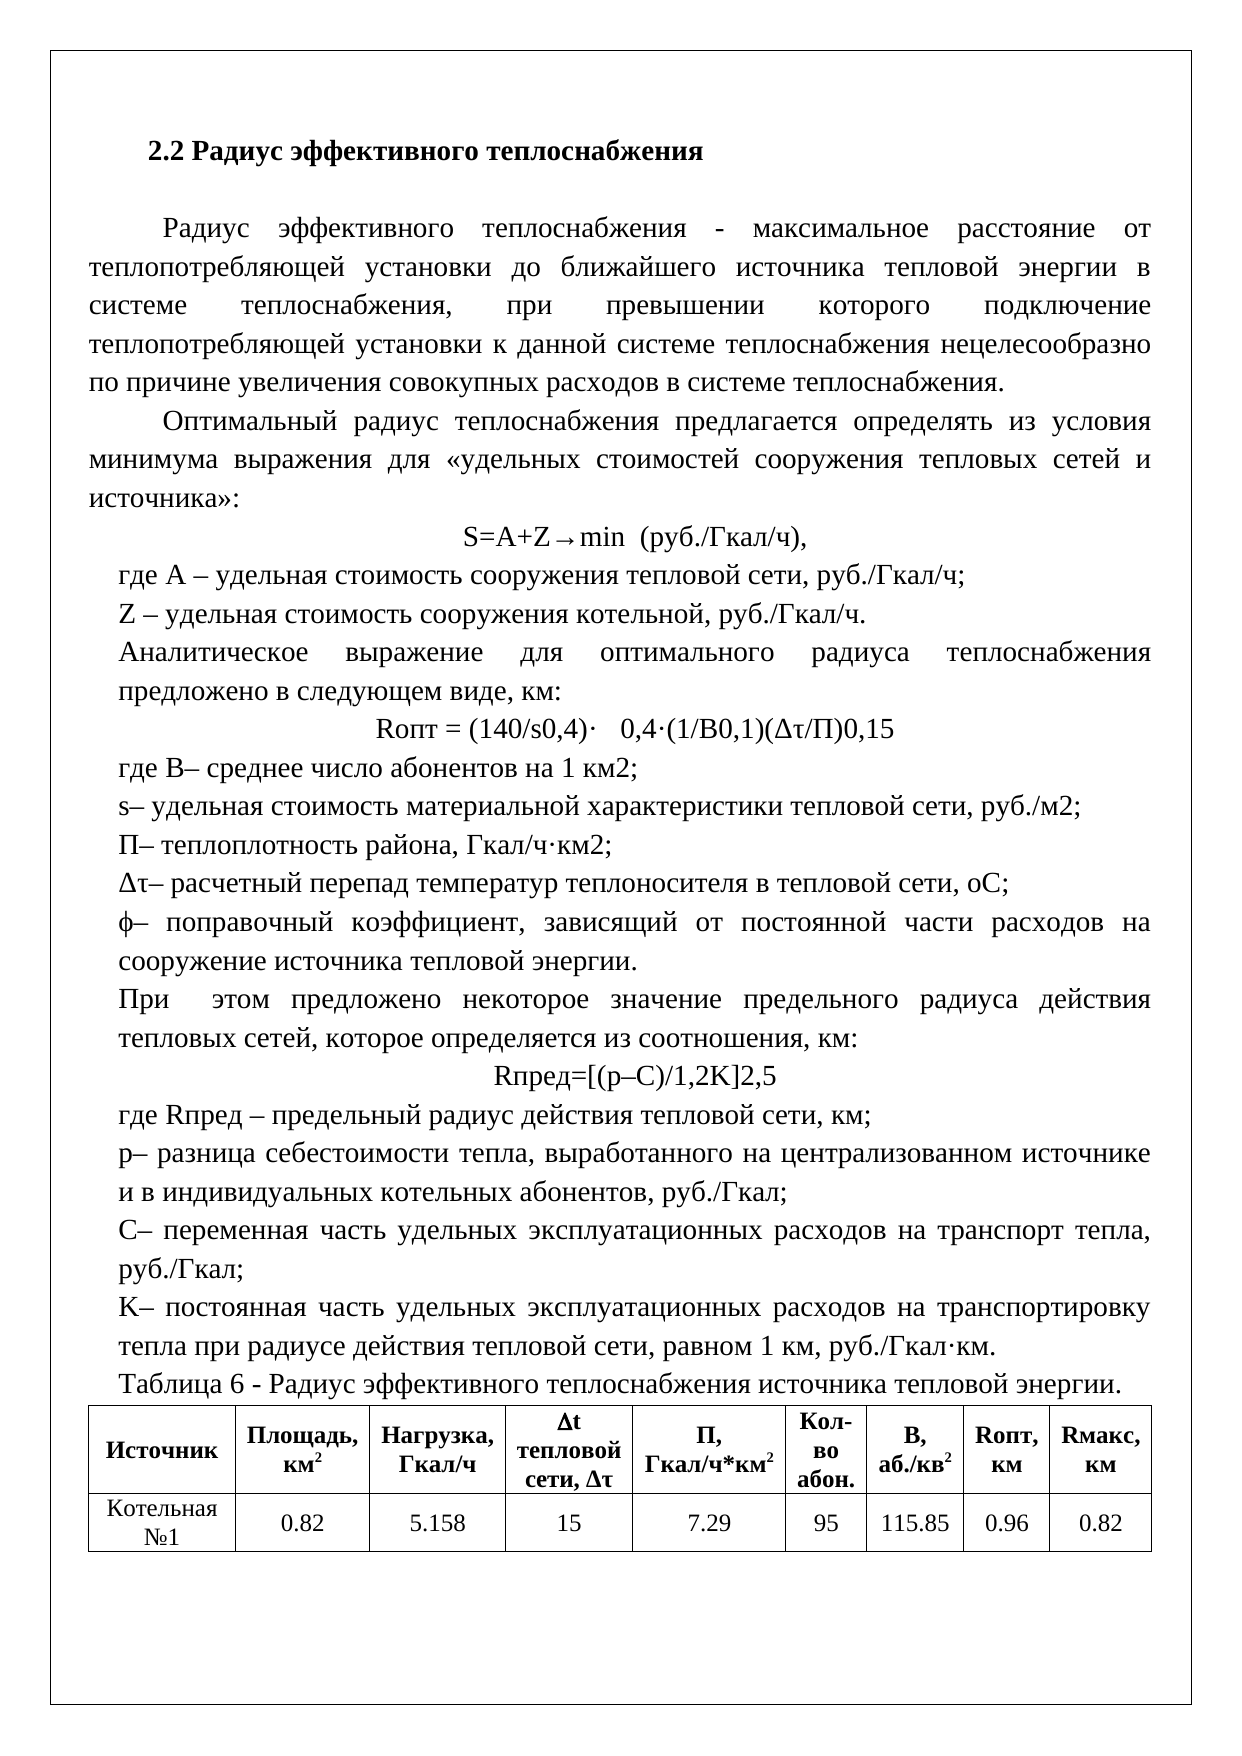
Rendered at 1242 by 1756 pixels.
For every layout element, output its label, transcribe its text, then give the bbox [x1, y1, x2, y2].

table_header В, аб./кв2 [867, 1406, 963, 1492]
text s– удельная стоимость материальной характеристики тепловой сети, руб./м2; [118, 788, 1152, 822]
table_cell 0.82 [1050, 1494, 1151, 1551]
text Z – удельная стоимость сооружения котельной, руб./Гкал/ч. [118, 596, 1152, 629]
text C– переменная часть удельных эксплуатационных расходов на транспорт тепла, руб./Гкал; [118, 1212, 1152, 1284]
text где A – удельная стоимость сооружения тепловой сети, руб./Гкал/ч; [118, 557, 1152, 591]
table_header Источник [89, 1406, 235, 1492]
table_cell 15 [506, 1494, 632, 1551]
table_cell 0.82 [236, 1494, 369, 1551]
table_cell 5.158 [370, 1494, 505, 1551]
text Rопт = (140/s0,4)·0,4·(1/B0,1)(Δτ/П)0,15 [118, 711, 1152, 745]
table_header П, Гкал/ч*км2 [633, 1406, 785, 1492]
text p– разница себестоимости тепла, выработанного на централизованном источнике и в индивидуальных котельных абонентов, руб./Гкал; [118, 1135, 1152, 1207]
text Радиус эффективного теплоснабжения - максимальное расстояние от теплопотребляющей установки до ближайшего источника тепловой энергии в системе теплоснабжения, при превышении которого подключение теплопотребляющей установки к данной системе теплоснабжения нецелесообразно по причине увеличения совокупных расходов в системе теплоснабжения. [88, 210, 1152, 398]
table_cell Котельная №1 [89, 1494, 235, 1551]
table_cell 95 [786, 1494, 866, 1551]
text П– теплоплотность района, Гкал/ч·км2; [118, 827, 1152, 861]
subtitle 2.2 Радиус эффективного теплоснабжения [88, 133, 1152, 167]
text Δτ– расчетный перепад температур теплоносителя в тепловой сети, оC; [118, 866, 1152, 899]
text Аналитическое выражение для оптимального радиуса теплоснабжения предложено в следующем виде, км: [118, 634, 1152, 706]
text S=A+Z→min (руб./Гкал/ч), [118, 519, 1152, 552]
text где B– среднее число абонентов на 1 км2; [118, 750, 1152, 783]
table_cell 115.85 [867, 1494, 963, 1551]
text Таблица 6 - Радиус эффективного теплоснабжения источника тепловой энергии. [118, 1367, 1152, 1400]
text Оптимальный радиус теплоснабжения предлагается определять из условия минимума выражения для «удельных стоимостей сооружения тепловых сетей и источника»: [88, 403, 1152, 514]
table_header Площадь, км2 [236, 1406, 369, 1492]
text где Rпред – предельный радиус действия тепловой сети, км; [118, 1097, 1152, 1130]
table_header t тепловой сети, ∆τ [506, 1406, 632, 1492]
text ϕ– поправочный коэффициент, зависящий от постоянной части расходов на сооружение источника тепловой энергии. [118, 904, 1152, 976]
table_header Rопт, км [964, 1406, 1049, 1492]
text Rпред=[(p–C)/1,2K]2,5 [118, 1058, 1152, 1092]
table_header Нагрузка, Гкал/ч [370, 1406, 505, 1492]
text K– постоянная часть удельных эксплуатационных расходов на транспортировку тепла при радиусе действия тепловой сети, равном 1 км, руб./Гкал·км. [118, 1289, 1152, 1362]
table_header Rмакс, км [1050, 1406, 1151, 1492]
table_cell 0.96 [964, 1494, 1049, 1551]
table_cell 7.29 [633, 1494, 785, 1551]
text При этом предложено некоторое значение предельного радиуса действия тепловых сетей, которое определяется из соотношения, км: [118, 981, 1152, 1053]
table_header Кол-во абон. [786, 1406, 866, 1492]
